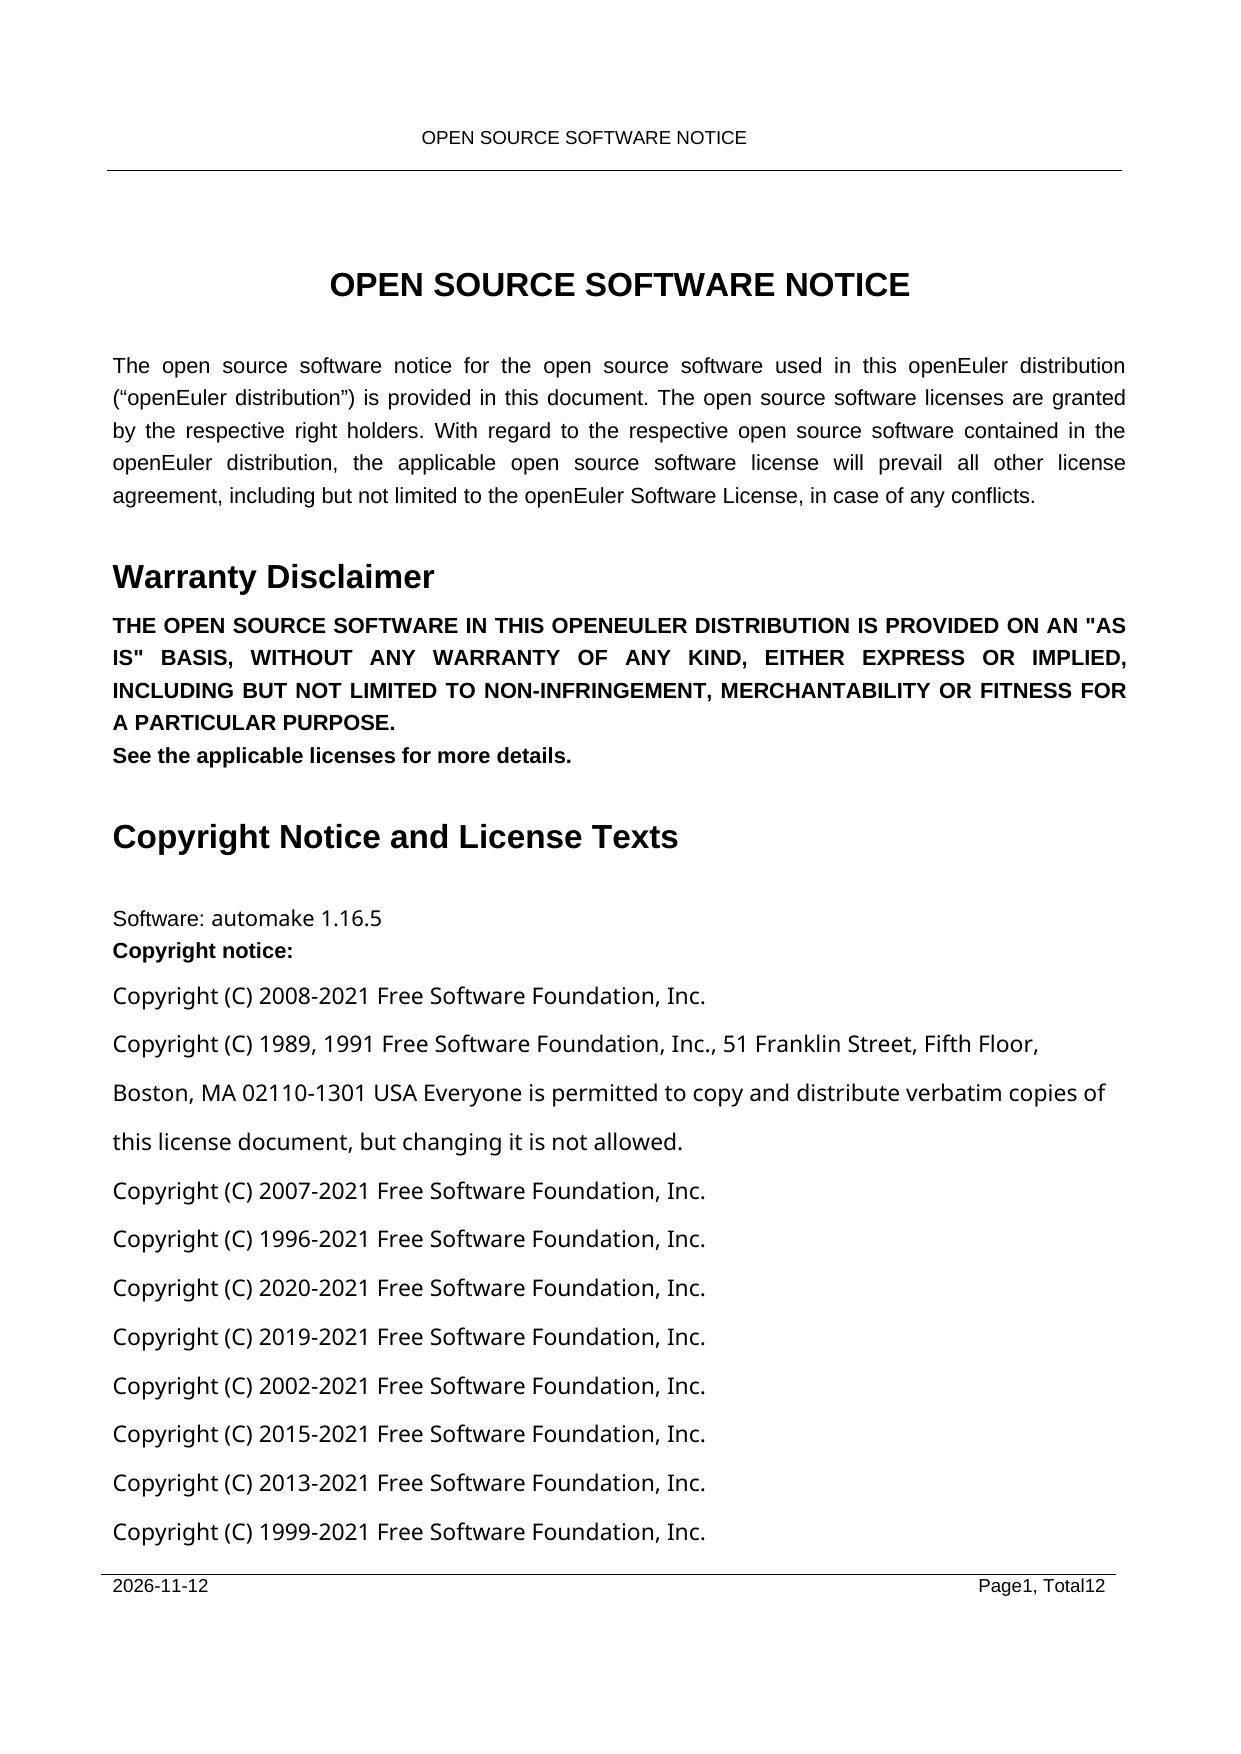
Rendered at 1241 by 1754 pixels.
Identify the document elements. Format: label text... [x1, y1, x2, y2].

text Copyright notice: [112, 934, 1128, 966]
text Warranty Disclaimer [112, 544, 1128, 609]
text The open source software notice for the open source software used in this openEuler distribution (“openEuler distribution”) is provided in this document. The open source software licenses are granted by the respective right holders. With regard to the respective open source software contained in the openEuler distribution, the applicable open source software license will prevail all other license agreement, including but not limited to the openEuler Software License, in case of any conflicts. [112, 349, 1128, 511]
text OPEN SOURCE SOFTWARE NOTICE [112, 251, 1128, 316]
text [112, 979, 1128, 1548]
text THE OPEN SOURCE SOFTWARE IN THIS OPENEULER DISTRIBUTION IS PROVIDED ON AN "AS IS" BASIS, WITHOUT ANY WARRANTY OF ANY KIND, EITHER EXPRESS OR IMPLIED, INCLUDING BUT NOT LIMITED TO NON-INFRINGEMENT, MERCHANTABILITY OR FITNESS FOR A PARTICULAR PURPOSE. See the applicable licenses for more details. [112, 609, 1128, 771]
text Copyright Notice and License Texts [112, 804, 1128, 869]
text Software: automake 1.16.5 [112, 901, 1128, 934]
